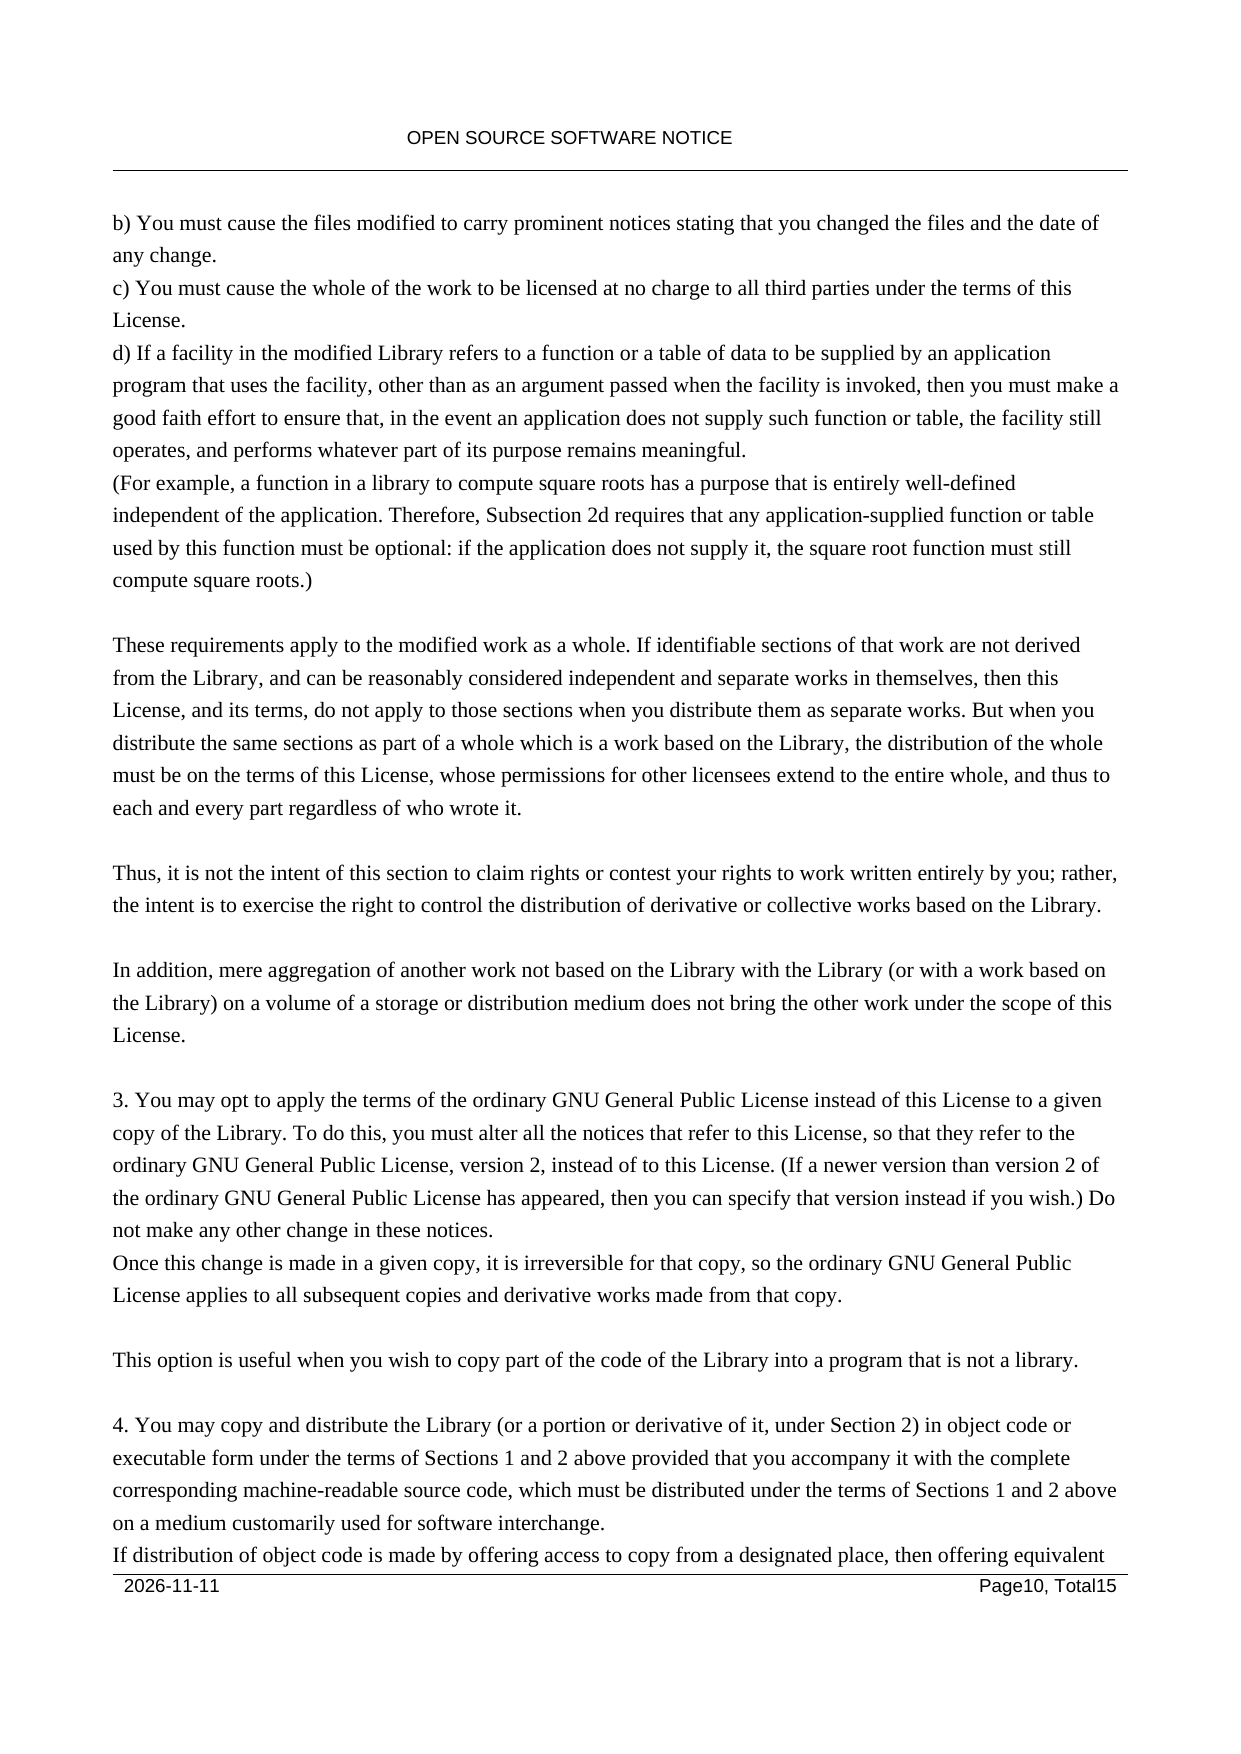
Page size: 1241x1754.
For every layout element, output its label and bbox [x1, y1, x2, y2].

text [112, 206, 1128, 1571]
